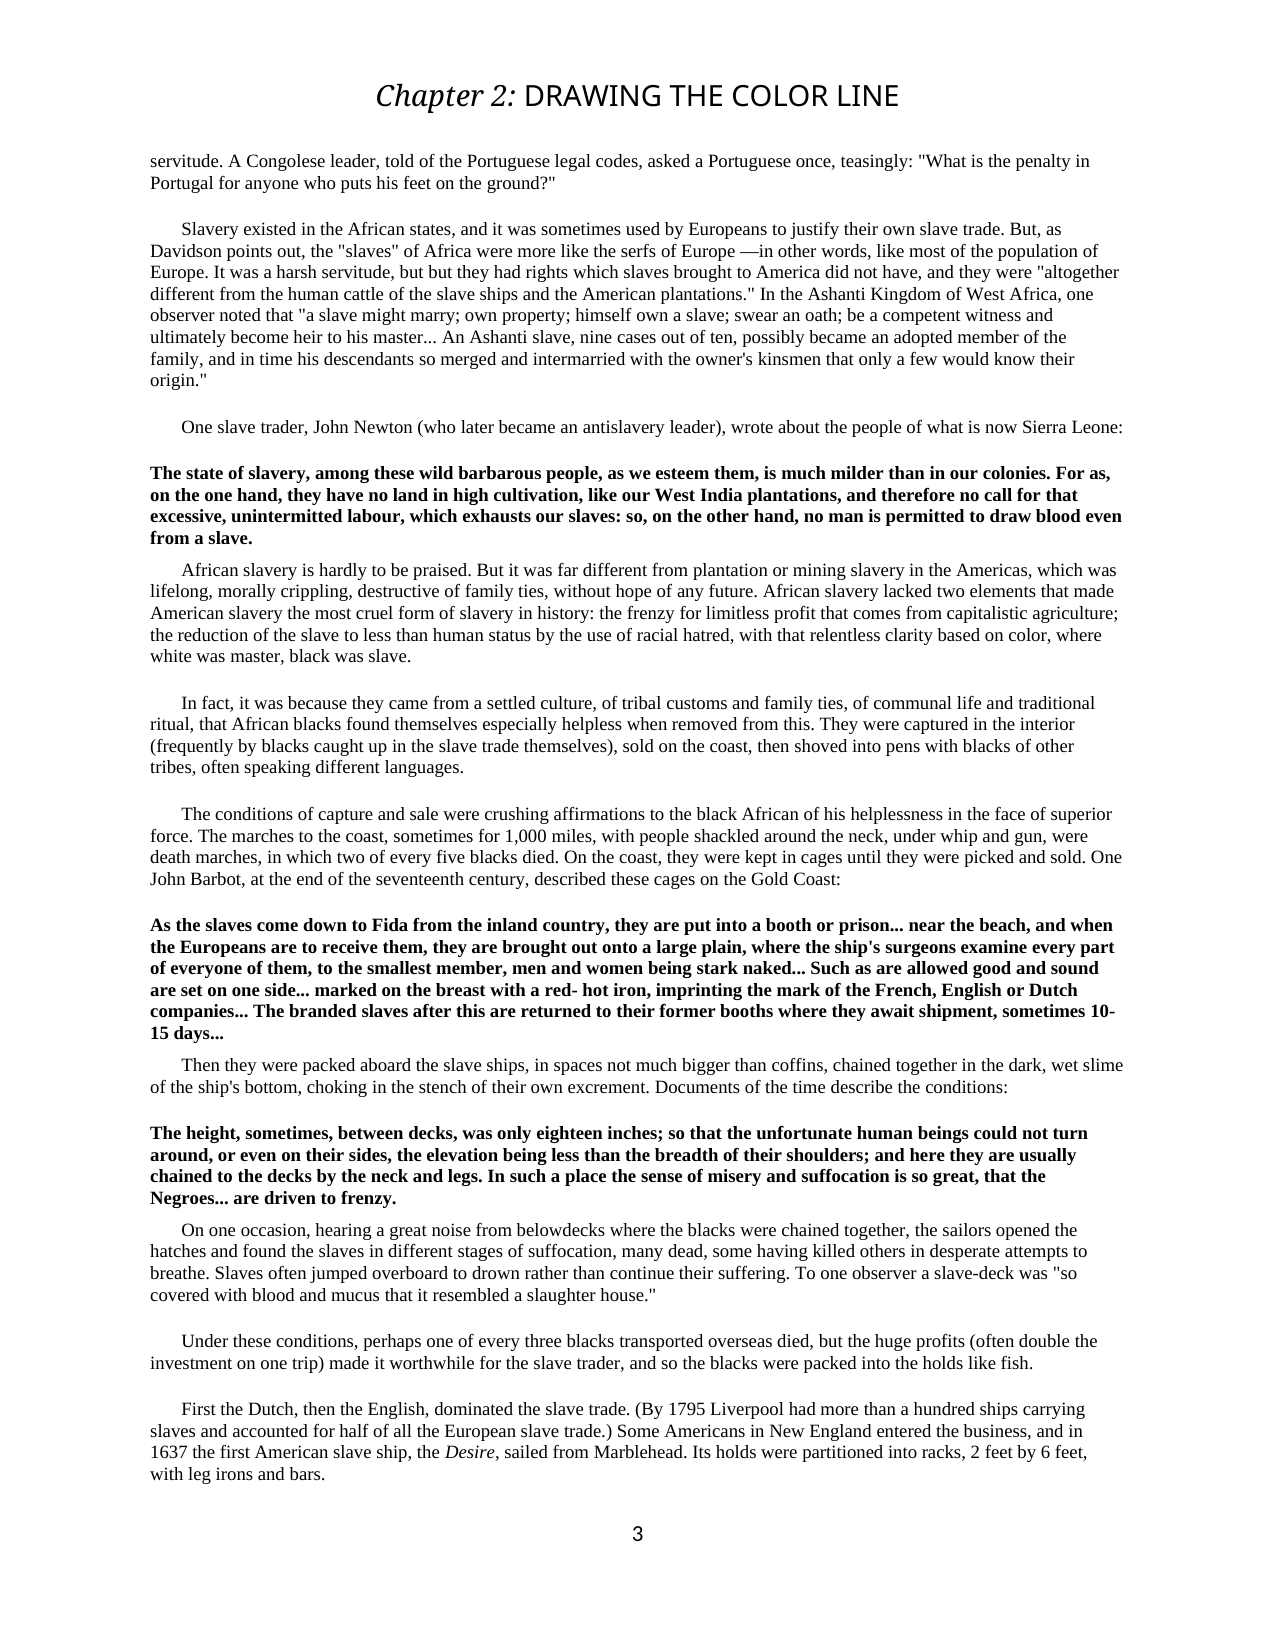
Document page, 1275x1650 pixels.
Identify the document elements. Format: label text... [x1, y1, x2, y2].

text Slavery existed in the African states, and it was sometimes used by Europeans to justify their own slave trade. But, as Davidson points out, the "slaves" of Africa were more like the serfs of Europe —in other words, like most of the population of Europe. It was a harsh servitude, but but they had rights which slaves brought to America did not have, and they were "altogether different from the human cattle of the slave ships and the American plantations." In the Ashanti Kingdom of West Africa, one observer noted that "a slave might marry; own property; himself own a slave; swear an oath; be a competent witness and ultimately become heir to his master... An Ashanti slave, nine cases out of ten, possibly became an adopted member of the family, and in time his descendants so merged and intermarried with the owner's kinsmen that only a few would know their origin." [150, 218, 1125, 391]
text Under these conditions, perhaps one of every three blacks transported overseas died, but the huge profits (often double the investment on one trip) made it worthwhile for the slave trader, and so the blacks were packed into the holds like fish. [150, 1330, 1125, 1373]
text African slavery is hardly to be praised. But it was far different from plantation or mining slavery in the Americas, which was lifelong, morally crippling, destructive of family ties, without hope of any future. African slavery lacked two elements that made American slavery the most cruel form of slavery in history: the frenzy for limitless profit that comes from capitalistic agriculture; the reduction of the slave to less than human status by the use of racial hatred, with that relentless clarity based on color, where white was master, black was slave. [150, 559, 1125, 667]
text One slave trader, John Newton (who later became an antislavery leader), wrote about the people of what is now Sierra Leone: [150, 416, 1125, 437]
text Then they were packed aboard the slave ships, in spaces not much bigger than coffins, chained together in the dark, wet slime of the ship's bottom, choking in the stench of their own excrement. Documents of the time describe the conditions: [150, 1054, 1125, 1097]
text The state of slavery, among these wild barbarous people, as we esteem them, is much milder than in our colonies. For as, on the one hand, they have no land in high cultivation, like our West India plantations, and therefore no call for that excessive, unintermitted labour, which exhausts our slaves: so, on the other hand, no man is permitted to draw blood even from a slave. [150, 462, 1125, 548]
text On one occasion, hearing a great noise from belowdecks where the blacks were chained together, the sailors opened the hatches and found the slaves in different stages of suffocation, many dead, some having killed others in desperate attempts to breathe. Slaves often jumped overboard to drown rather than continue their suffering. To one observer a slave-deck was "so covered with blood and mucus that it resembled a slaughter house." [150, 1219, 1125, 1305]
text As the slaves come down to Fida from the inland country, they are put into a booth or prison... near the beach, and when the Europeans are to receive them, they are brought out onto a large plain, where the ship's surgeons examine every part of everyone of them, to the smallest member, men and women being stark naked... Such as are allowed good and sound are set on one side... marked on the breast with a red- hot iron, imprinting the mark of the French, English or Dutch companies... The branded slaves after this are returned to their former booths where they await shipment, sometimes 10-15 days... [150, 914, 1125, 1043]
text The conditions of capture and sale were crushing affirmations to the black African of his helplessness in the face of superior force. The marches to the coast, sometimes for 1,000 miles, with people shackled around the neck, under whip and gun, were death marches, in which two of every five blacks died. On the coast, they were kept in cages until they were picked and sold. One John Barbot, at the end of the seventeenth century, described these cages on the Gold Coast: [150, 803, 1125, 889]
text The height, sometimes, between decks, was only eighteen inches; so that the unfortunate human beings could not turn around, or even on their sides, the elevation being less than the breadth of their shoulders; and here they are usually chained to the decks by the neck and legs. In such a place the sense of misery and suffocation is so great, that the Negroes... are driven to frenzy. [150, 1122, 1125, 1208]
text In fact, it was because they came from a settled culture, of tribal customs and family ties, of communal life and traditional ritual, that African blacks found themselves especially helpless when removed from this. They were captured in the interior (frequently by blacks caught up in the slave trade themselves), sold on the coast, then shoved into pens with blacks of other tribes, often speaking different languages. [150, 692, 1125, 778]
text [150, 150, 1125, 193]
text First the Dutch, then the English, dominated the slave trade. (By 1795 Liverpool had more than a hundred ships carrying slaves and accounted for half of all the European slave trade.) Some Americans in New England entered the business, and in 1637 the first American slave ship, the Desire, sailed from Marblehead. Its holds were partitioned into racks, 2 feet by 6 feet, with leg irons and bars. [150, 1398, 1125, 1484]
